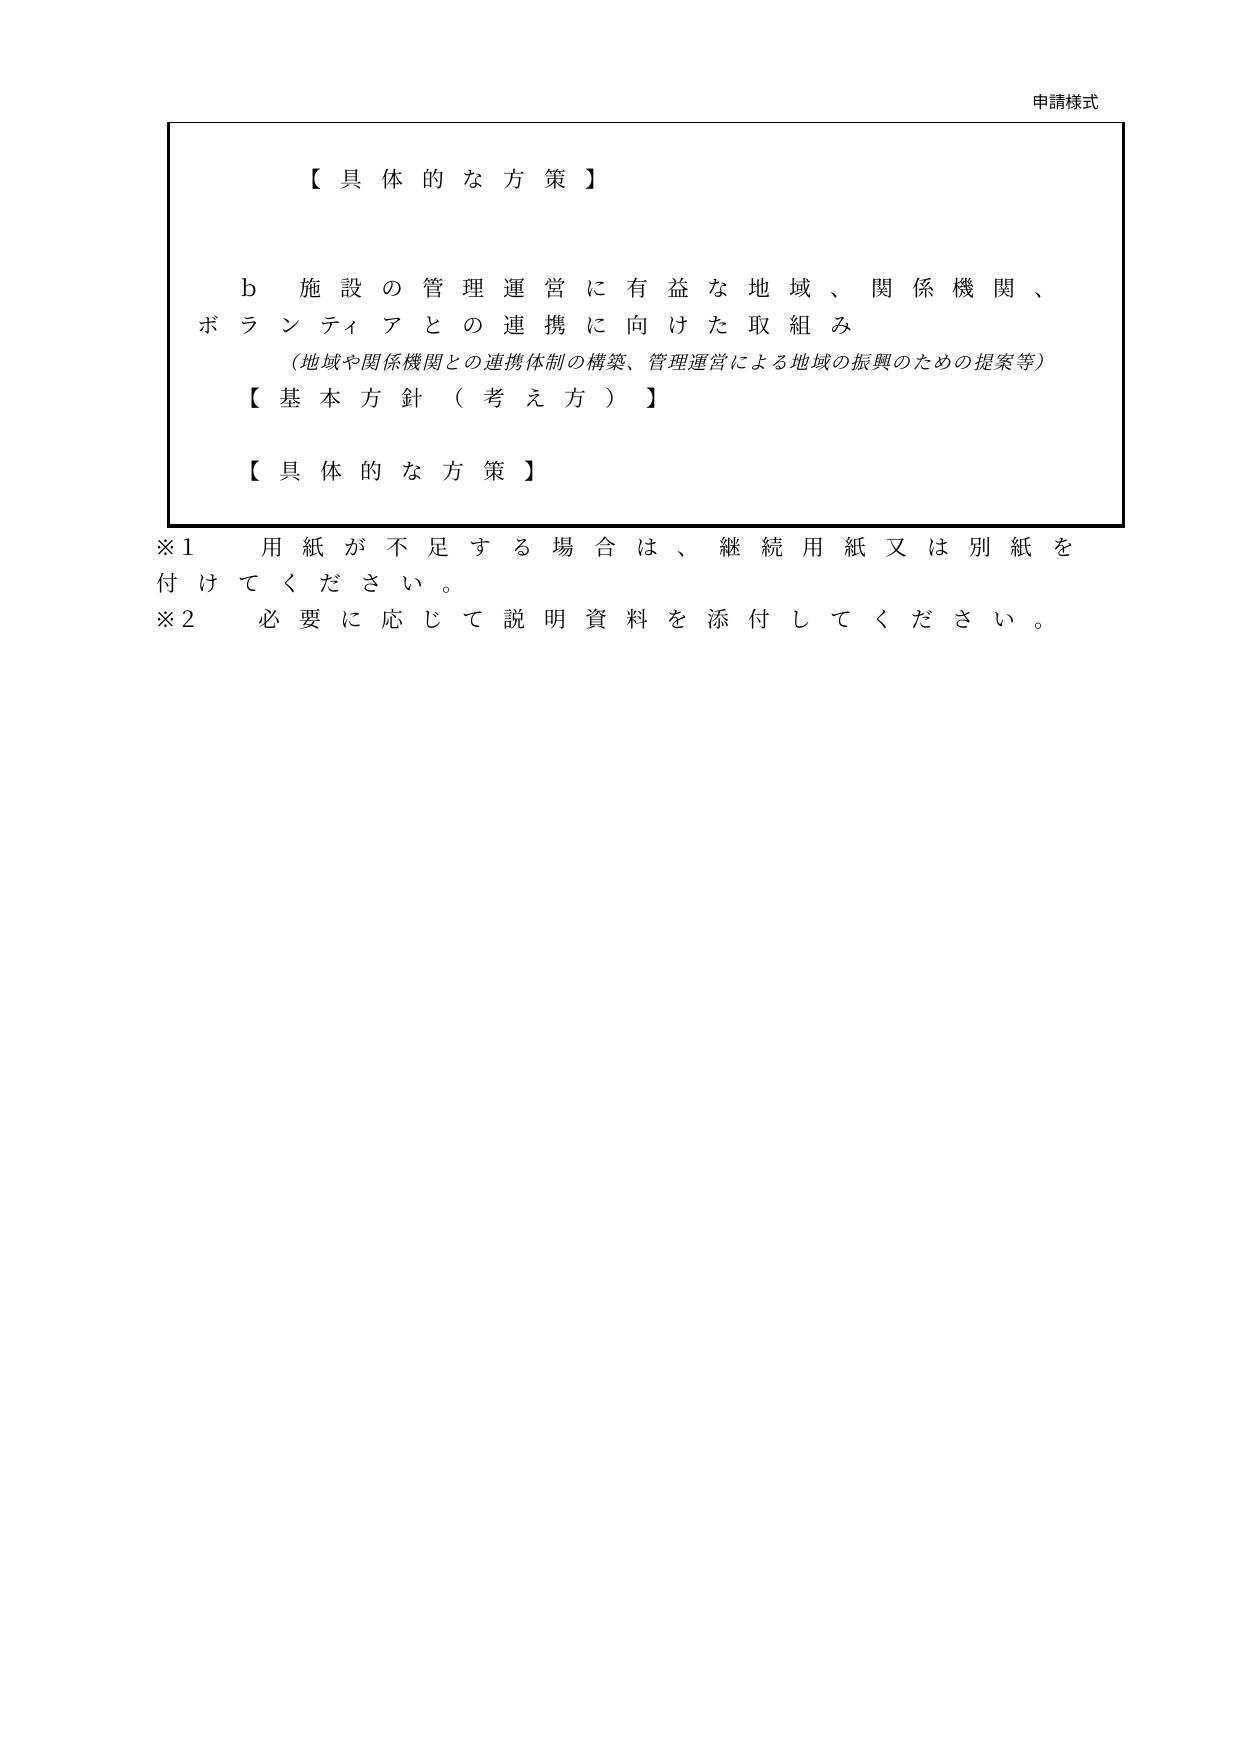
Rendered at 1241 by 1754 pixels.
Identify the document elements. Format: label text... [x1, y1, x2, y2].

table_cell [170, 123, 1122, 524]
text ※２ 必要に応じて説明資料を添付してください。 [156, 600, 1096, 637]
text ※１ 用紙が不足する場合は、継続用紙又は別紙を付けてください。 [156, 527, 1096, 600]
